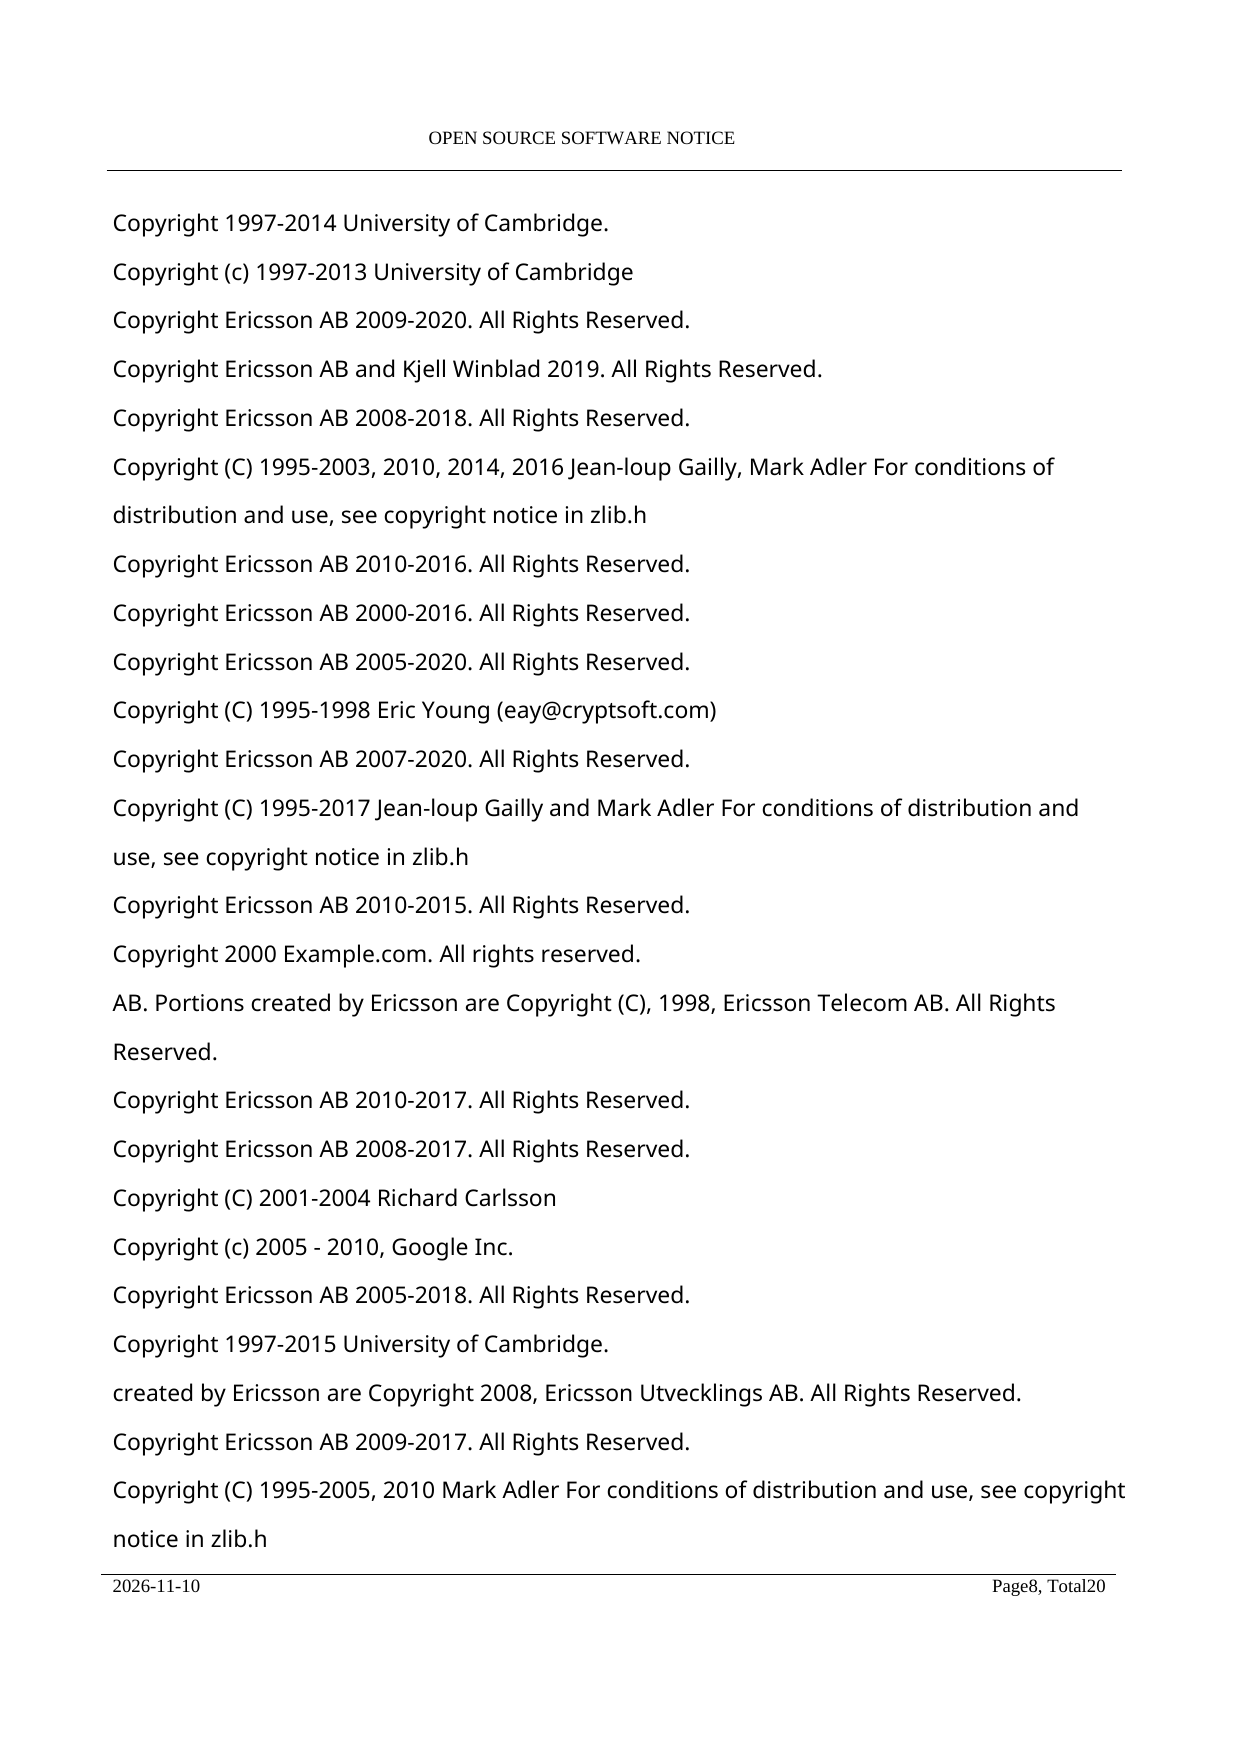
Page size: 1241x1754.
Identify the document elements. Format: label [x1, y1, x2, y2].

text [112, 206, 1128, 1555]
